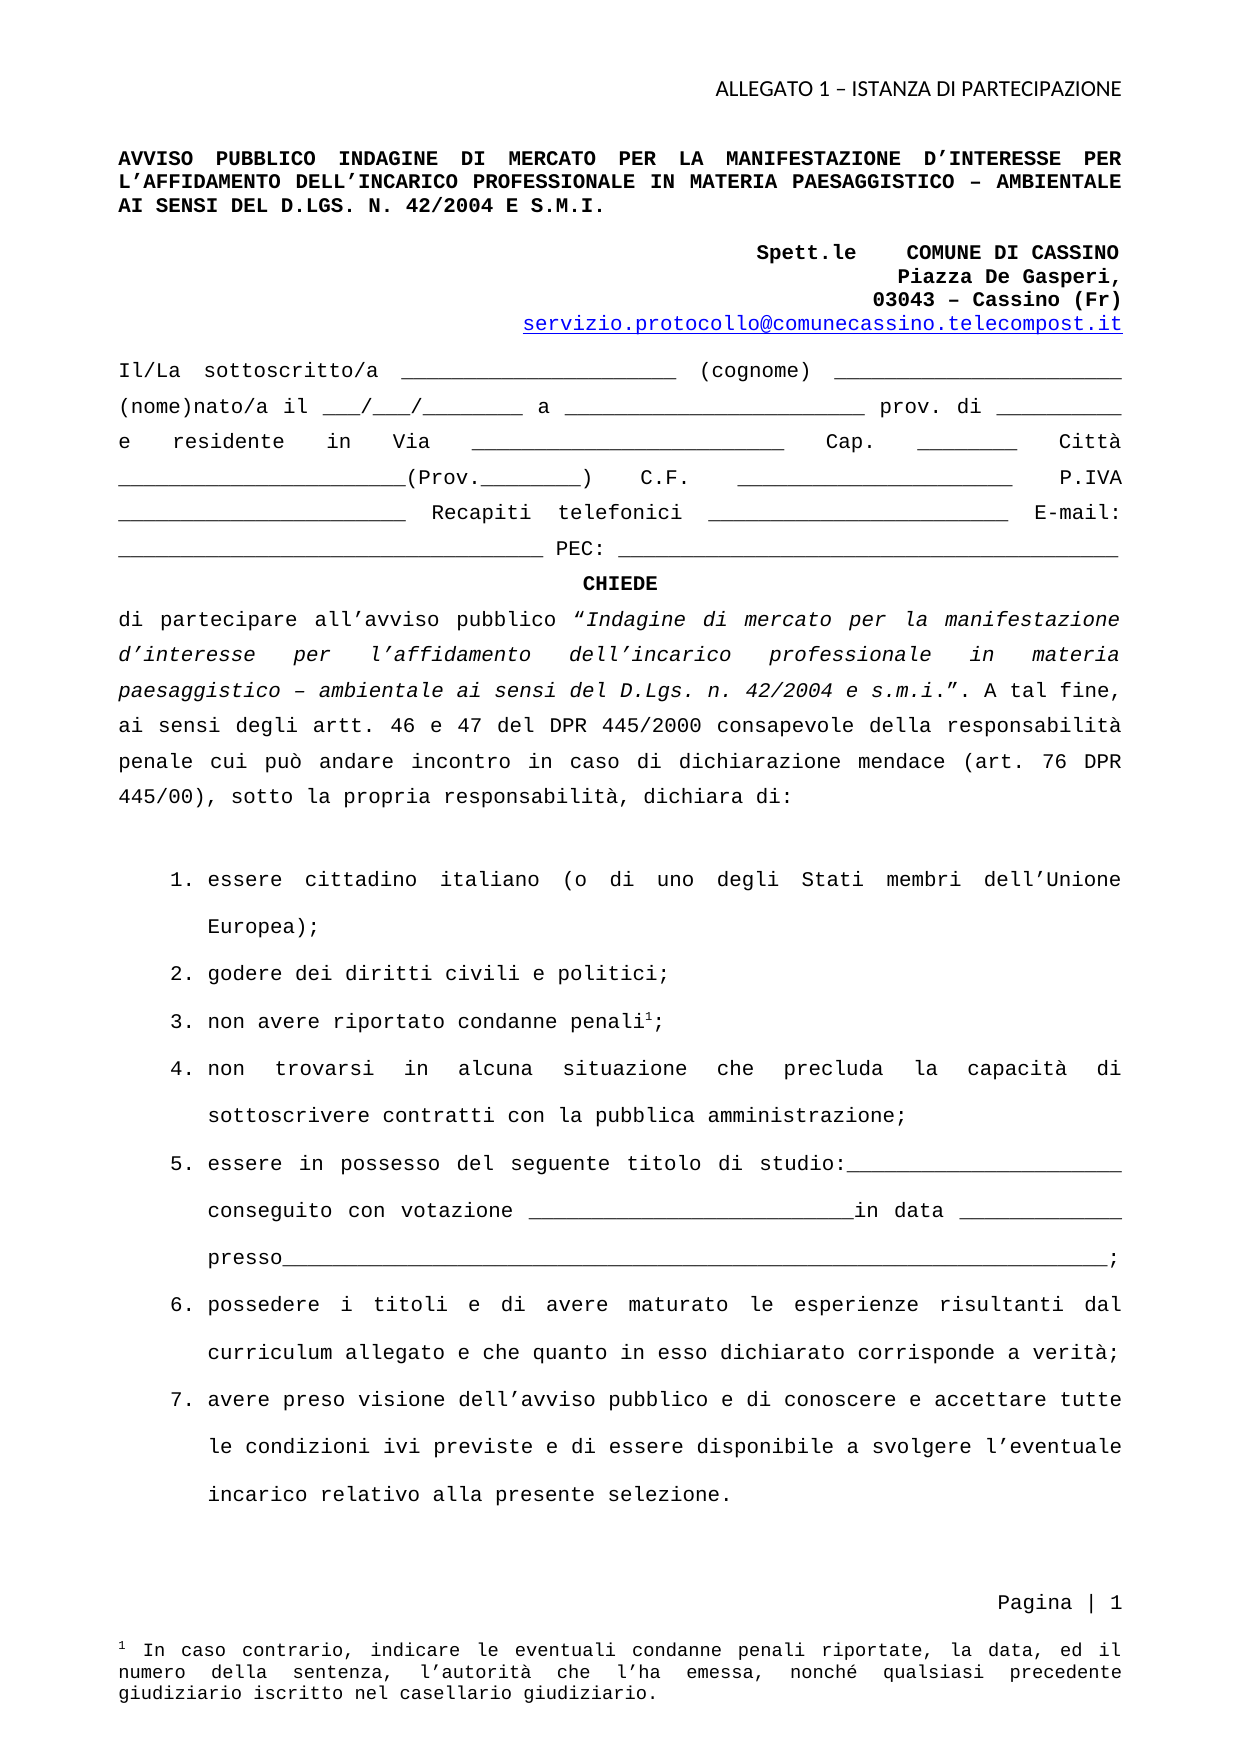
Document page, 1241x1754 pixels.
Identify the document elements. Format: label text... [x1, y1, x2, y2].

list avere preso visione dell’avviso pubblico e di conoscere e accettare tutte le condizioni ivi previste e di essere disponibile a svolgere l’eventuale incarico relativo alla presente selezione. [170, 1389, 1122, 1507]
text Piazza De Gasperi, [487, 266, 1122, 289]
text AVVISO PUBBLICO INDAGINE DI MERCATO PER LA MANIFESTAZIONE D’INTERESSE PER L’AFFIDAMENTO DELL’INCARICO PROFESSIONALE IN MATERIA PAESAGGISTICO – AMBIENTALE AI SENSI DEL D.LGS. N. 42/2004 E S.M.I. [118, 148, 1122, 218]
text di partecipare all’avviso pubblico “Indagine di mercato per la manifestazione d’interesse per l’affidamento dell’incarico professionale in materia paesaggistico – ambientale ai sensi del D.Lgs. n. 42/2004 e s.m.i.”. A tal fine, ai sensi degli artt. 46 e 47 del DPR 445/2000 consapevole della responsabilità penale cui può andare incontro in caso di dichiarazione mendace (art. 76 DPR 445/00), sotto la propria responsabilità, dichiara di: [118, 609, 1122, 810]
text 03043 – Cassino (Fr) [487, 289, 1122, 313]
text Spett.le COMUNE DI CASSINO [487, 242, 1122, 266]
list non trovarsi in alcuna situazione che precluda la capacità di sottoscrivere contratti con la pubblica amministrazione; [170, 1058, 1122, 1129]
list possedere i titoli e di avere maturato le esperienze risultanti dal curriculum allegato e che quanto in esso dichiarato corrisponde a verità; [170, 1294, 1122, 1365]
list essere in possesso del seguente titolo di studio:______________________ conseguito con votazione __________________________in data _____________ presso__________________________________________________________________; [170, 1153, 1122, 1271]
list essere cittadino italiano (o di uno degli Stati membri dell’Unione Europea); [170, 869, 1122, 940]
text CHIEDE [118, 573, 1122, 597]
list godere dei diritti civili e politici; [170, 963, 1122, 987]
text Il/La sottoscritto/a ______________________ (cognome) _______________________ (nome)nato/a il ___/___/________ a ________________________ prov. di __________ e residente in Via _________________________ Cap. ________ Città _______________________(Prov.________) C.F. ______________________ P.IVA _______________________ Recapiti telefonici ________________________ E-mail: __________________________________ PEC: ________________________________________ [118, 360, 1122, 561]
text servizio.protocollo@comunecassino.telecompost.it [487, 313, 1122, 337]
list non avere riportato condanne penali1; [170, 1011, 1122, 1034]
